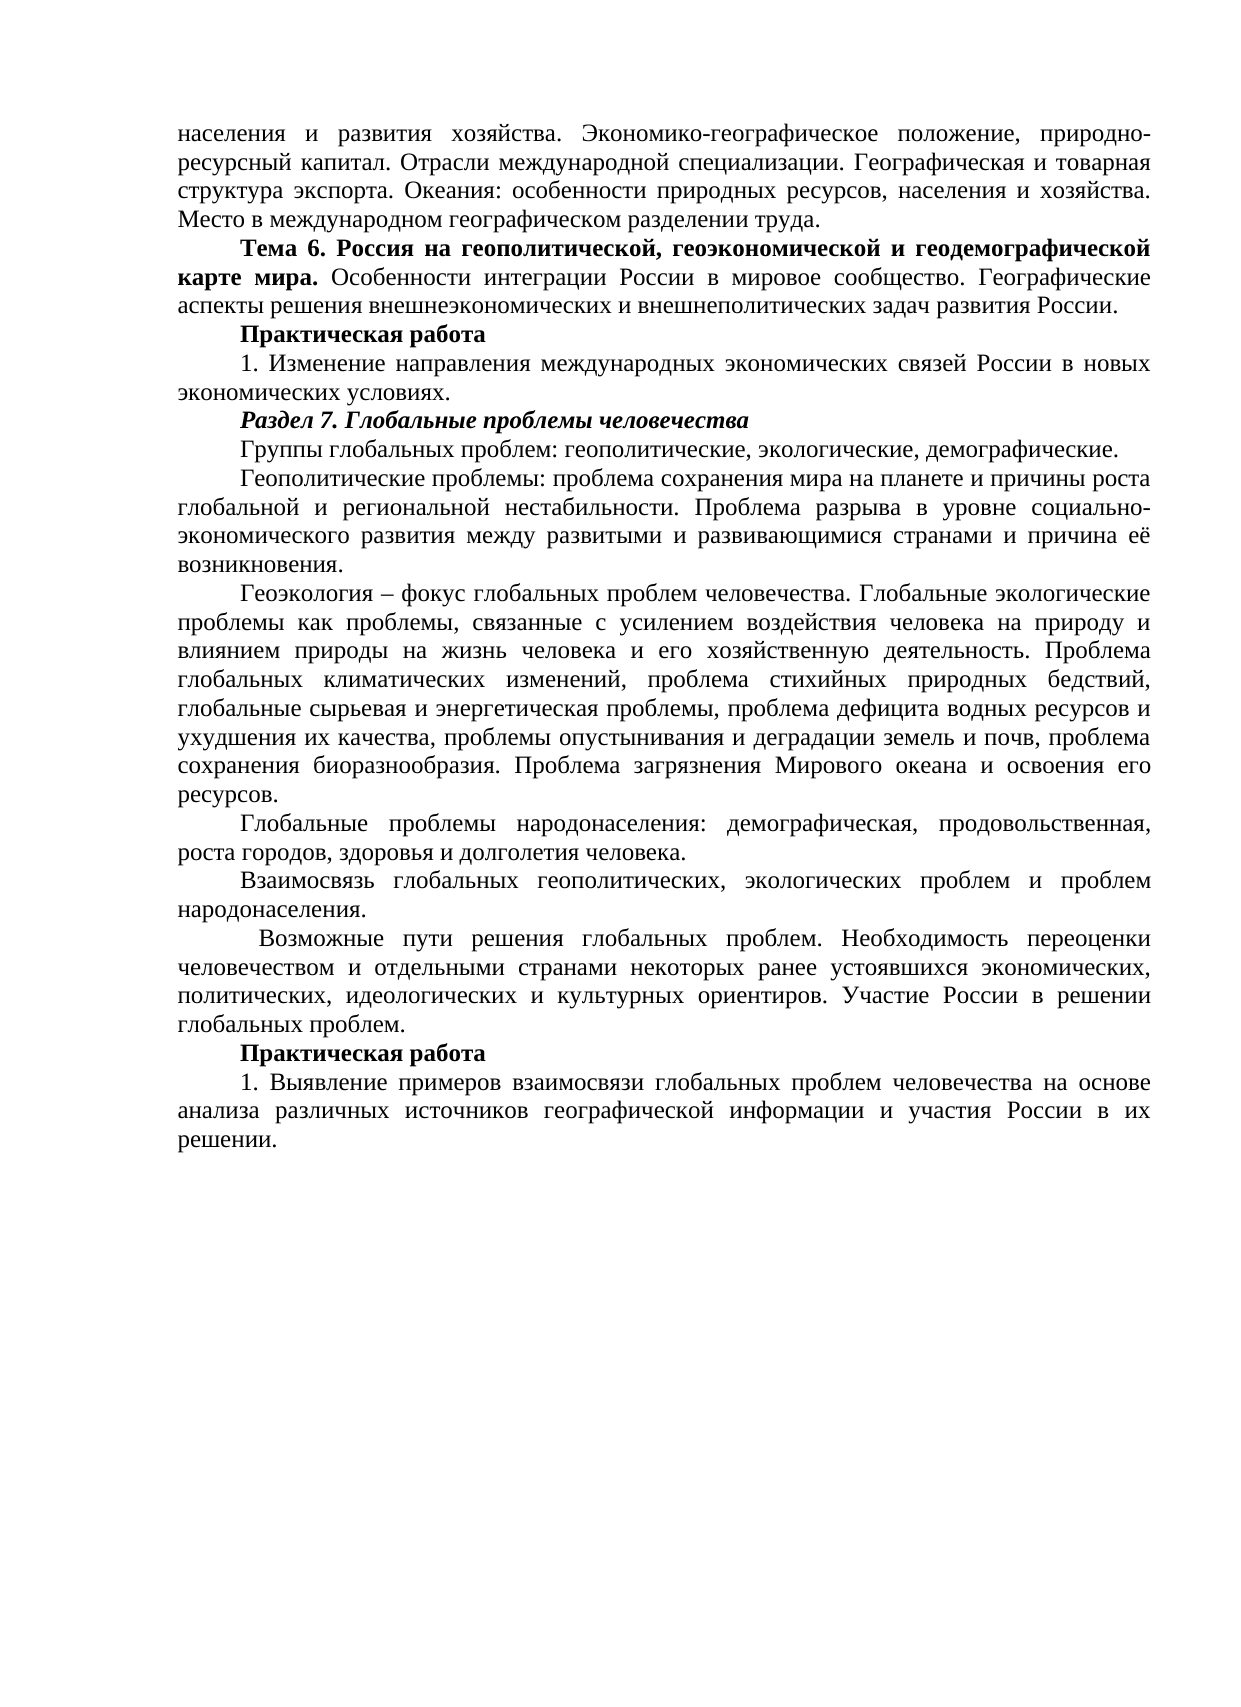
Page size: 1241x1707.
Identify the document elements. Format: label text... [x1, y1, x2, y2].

text Тема 6. Россия на геополитической, геоэкономической и геодемографической карте мира. Особенности интеграции России в мировое сообщество. Географические аспекты решения внешнеэкономических и внешнеполитических задач развития России. [177, 233, 1152, 319]
text Взаимосвязь глобальных геополитических, экологических проблем и проблем народонаселения. [177, 866, 1152, 923]
text Геополитические проблемы: проблема сохранения мира на планете и причины роста глобальной и региональной нестабильности. Проблема разрыва в уровне социально-экономического развития между развитыми и развивающимися странами и причина её возникновения. [177, 463, 1152, 578]
text Группы глобальных проблем: геополитические, экологические, демографические. [177, 434, 1152, 463]
text Раздел 7. Глобальные проблемы человечества [177, 406, 1152, 434]
text Глобальные проблемы народонаселения: демографическая, продовольственная, роста городов, здоровья и долголетия человека. [177, 808, 1152, 866]
text 1. Выявление примеров взаимосвязи глобальных проблем человечества на основе анализа различных источников географической информации и участия России в их решении. [177, 1067, 1152, 1153]
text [177, 118, 1152, 233]
text Возможные пути решения глобальных проблем. Необходимость переоценки человечеством и отдельными странами некоторых ранее устоявшихся экономических, политических, идеологических и культурных ориентиров. Участие России в решении глобальных проблем. [177, 923, 1152, 1038]
text Геоэкология – фокус глобальных проблем человечества. Глобальные экологические проблемы как проблемы, связанные с усилением воздействия человека на природу и влиянием природы на жизнь человека и его хозяйственную деятельность. Проблема глобальных климатических изменений, проблема стихийных природных бедствий, глобальные сырьевая и энергетическая проблемы, проблема дефицита водных ресурсов и ухудшения их качества, проблемы опустынивания и деградации земель и почв, проблема сохранения биоразнообразия. Проблема загрязнения Мирового океана и освоения его ресурсов. [177, 578, 1152, 808]
text Практическая работа [177, 319, 1152, 348]
text Практическая работа [177, 1038, 1152, 1067]
text 1. Изменение направления международных экономических связей России в новых экономических условиях. [177, 348, 1152, 406]
